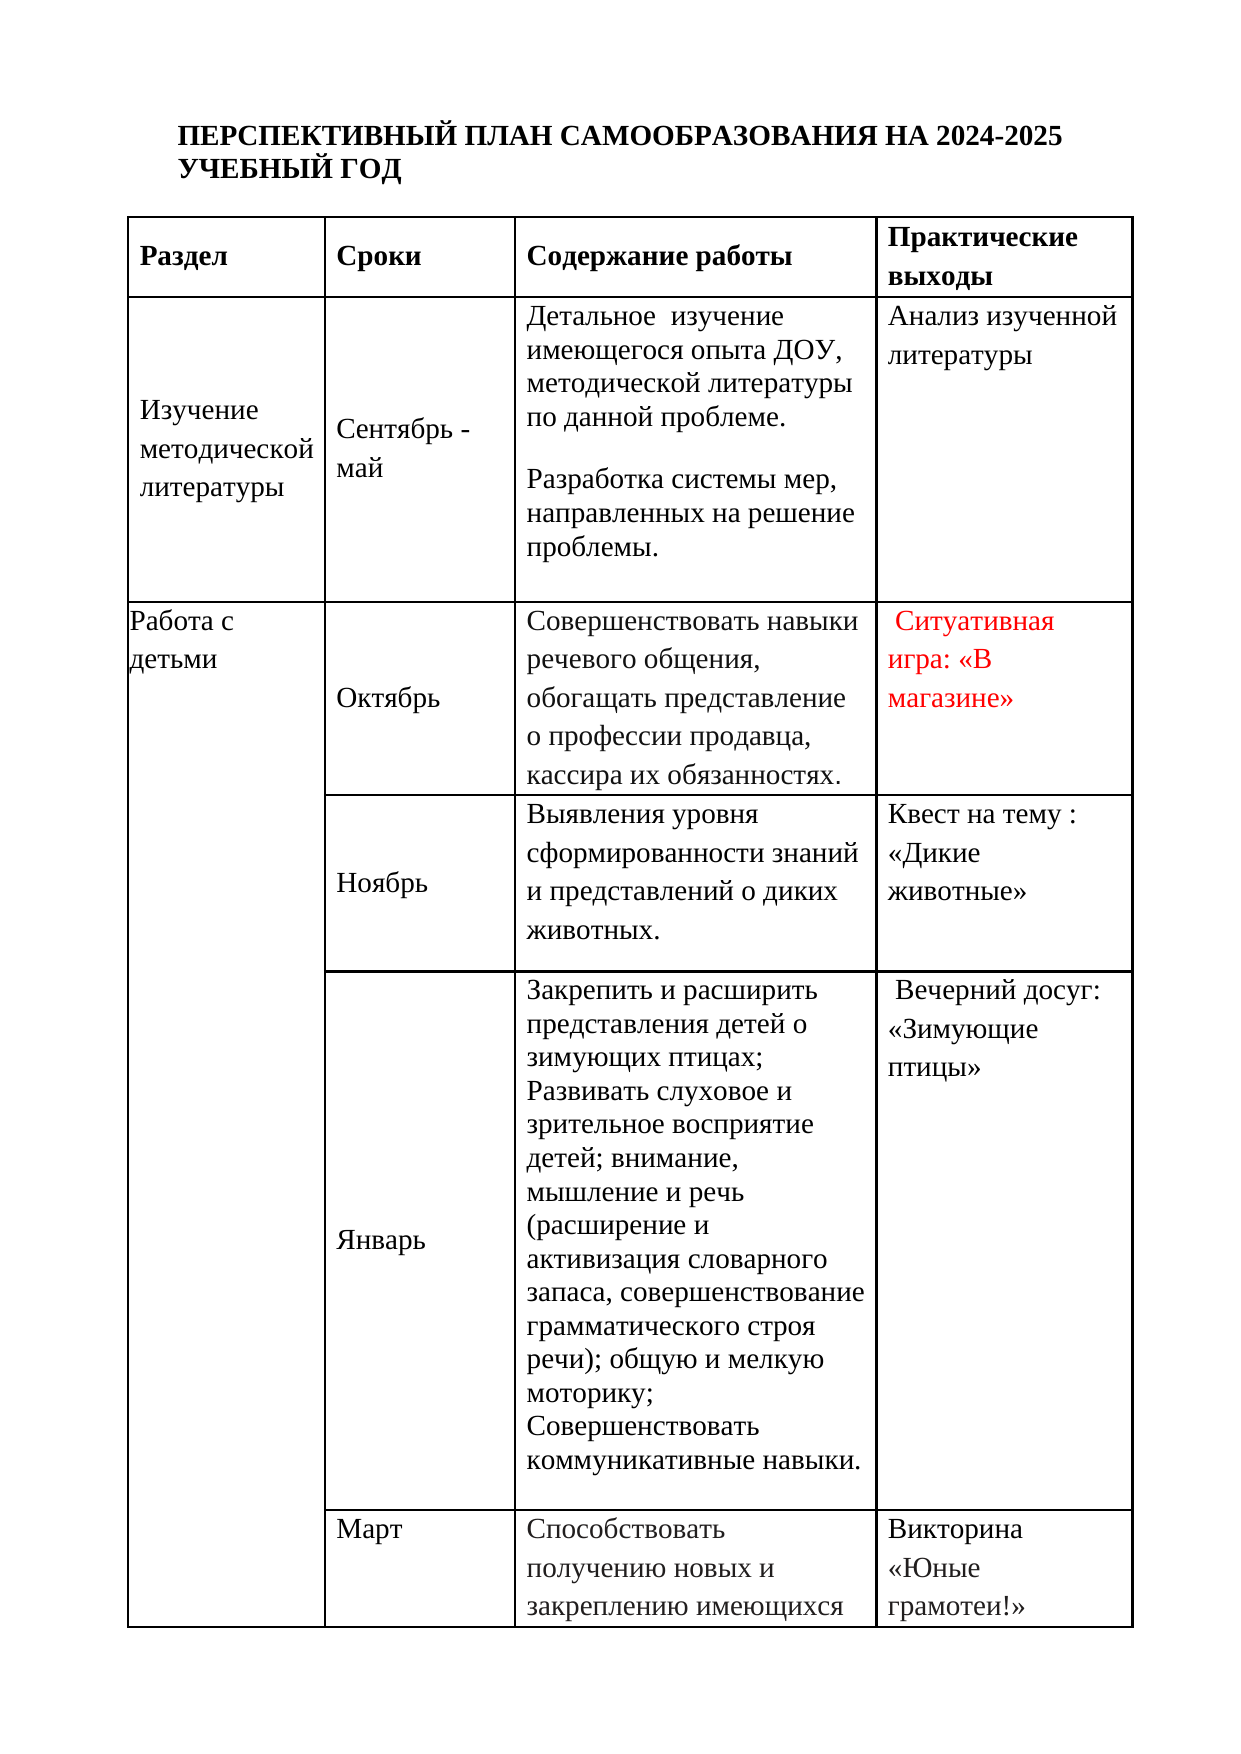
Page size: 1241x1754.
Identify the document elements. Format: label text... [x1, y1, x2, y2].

table_cell Сентябрь - май [326, 298, 514, 601]
table_header Практические выходы [878, 218, 1131, 296]
table_header Раздел [129, 218, 324, 296]
table_cell Изучение методической литературы [129, 298, 324, 601]
table_cell Март [326, 1511, 514, 1626]
table_cell Вечерний досуг: «Зимующие птицы» [878, 973, 1131, 1509]
table_cell Анализ изученной литературы [878, 298, 1131, 601]
table_cell Работа с детьми [129, 603, 324, 1626]
table_cell Детальное изучение имеющегося опыта ДОУ, методической литературы по данной проблеме. Разработка системы мер, направленных на решение проблемы. [516, 298, 875, 601]
table_cell Совершенствовать навыки речевого общения, обогащать представление о профессии продавца, кассира их обязанностях. [516, 603, 875, 794]
table_cell Январь [326, 973, 514, 1509]
table_cell Квест на тему : «Дикие животные» [878, 796, 1131, 970]
table_header Сроки [326, 218, 514, 296]
table_cell Октябрь [326, 603, 514, 794]
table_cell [878, 1511, 1131, 1626]
table_cell Выявления уровня сформированности знаний и представлений о диких животных. [516, 796, 875, 970]
table_cell Ноябрь [326, 796, 514, 970]
table_cell Ситуативная игра: «В магазине» [878, 603, 1131, 794]
table_cell Закрепить и расширить представления детей о зимующих птицах; Развивать слуховое и зрительное восприятие детей; внимание, мышление и речь (расширение и активизация словарного запаса, совершенствование грамматического строя речи); общую и мелкую моторику; Совершенствовать коммуникативные навыки. [516, 973, 875, 1509]
table_header Содержание работы [516, 218, 875, 296]
text ПЕРСПЕКТИВНЫЙ ПЛАН САМООБРАЗОВАНИЯ НА 2024-2025 УЧЕБНЫЙ ГОД [177, 118, 1152, 185]
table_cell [516, 1511, 875, 1626]
